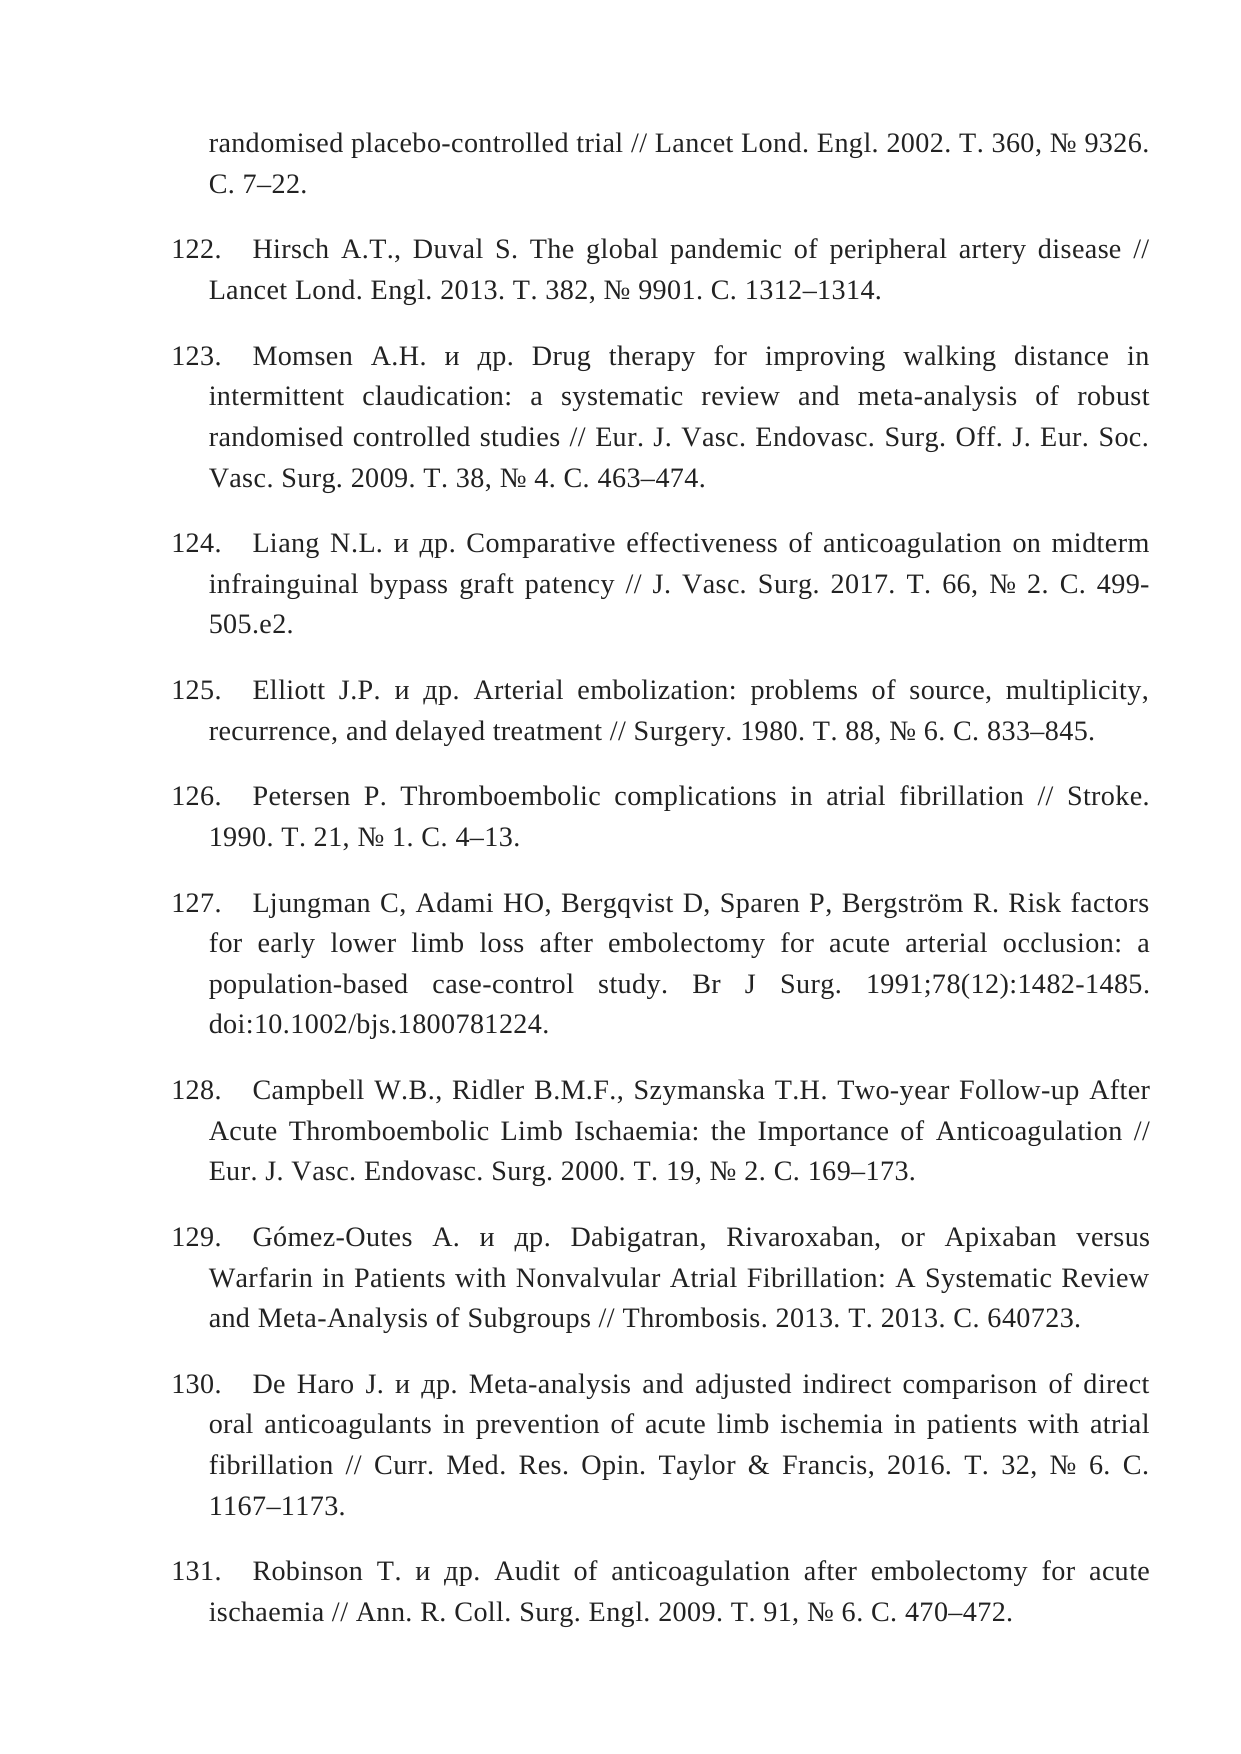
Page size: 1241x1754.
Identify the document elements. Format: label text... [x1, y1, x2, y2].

list Momsen A.H. и др. Drug therapy for improving walking distance in intermittent claudication: a systematic review and meta-analysis of robust randomised controlled studies // Eur. J. Vasc. Endovasc. Surg. Off. J. Eur. Soc. Vasc. Surg. 2009. Т. 38, № 4. С. 463–474. [171, 331, 1152, 493]
list De Haro J. и др. Meta-analysis and adjusted indirect comparison of direct oral anticoagulants in prevention of acute limb ischemia in patients with atrial fibrillation // Curr. Med. Res. Opin. Taylor & Francis, 2016. Т. 32, № 6. С. 1167–1173. [171, 1359, 1152, 1521]
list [171, 118, 1152, 199]
list Gómez-Outes A. и др. Dabigatran, Rivaroxaban, or Apixaban versus Warfarin in Patients with Nonvalvular Atrial Fibrillation: A Systematic Review and Meta-Analysis of Subgroups // Thrombosis. 2013. Т. 2013. С. 640723. [171, 1212, 1152, 1334]
list Elliott J.P. и др. Arterial embolization: problems of source, multiplicity, recurrence, and delayed treatment // Surgery. 1980. Т. 88, № 6. С. 833–845. [171, 665, 1152, 746]
list Hirsch A.T., Duval S. The global pandemic of peripheral artery disease // Lancet Lond. Engl. 2013. Т. 382, № 9901. С. 1312–1314. [171, 224, 1152, 306]
list Campbell W.B., Ridler B.M.F., Szymanska T.H. Two-year Follow-up After Acute Thromboembolic Limb Ischaemia: the Importance of Anticoagulation // Eur. J. Vasc. Endovasc. Surg. 2000. Т. 19, № 2. С. 169–173. [171, 1065, 1152, 1187]
list Liang N.L. и др. Comparative effectiveness of anticoagulation on midterm infrainguinal bypass graft patency // J. Vasc. Surg. 2017. Т. 66, № 2. С. 499-505.e2. [171, 518, 1152, 640]
list Ljungman C, Adami HO, Bergqvist D, Sparen P, Bergström R. Risk factors for early lower limb loss after embolectomy for acute arterial occlusion: a population-based case-control study. Br J Surg. 1991;78(12):1482-1485. doi:10.1002/bjs.1800781224. [171, 877, 1152, 1040]
list Petersen P. Thromboembolic complications in atrial fibrillation // Stroke. 1990. Т. 21, № 1. С. 4–13. [171, 771, 1152, 852]
list Robinson T. и др. Audit of anticoagulation after embolectomy for acute ischaemia // Ann. R. Coll. Surg. Engl. 2009. Т. 91, № 6. С. 470–472. [171, 1546, 1152, 1627]
